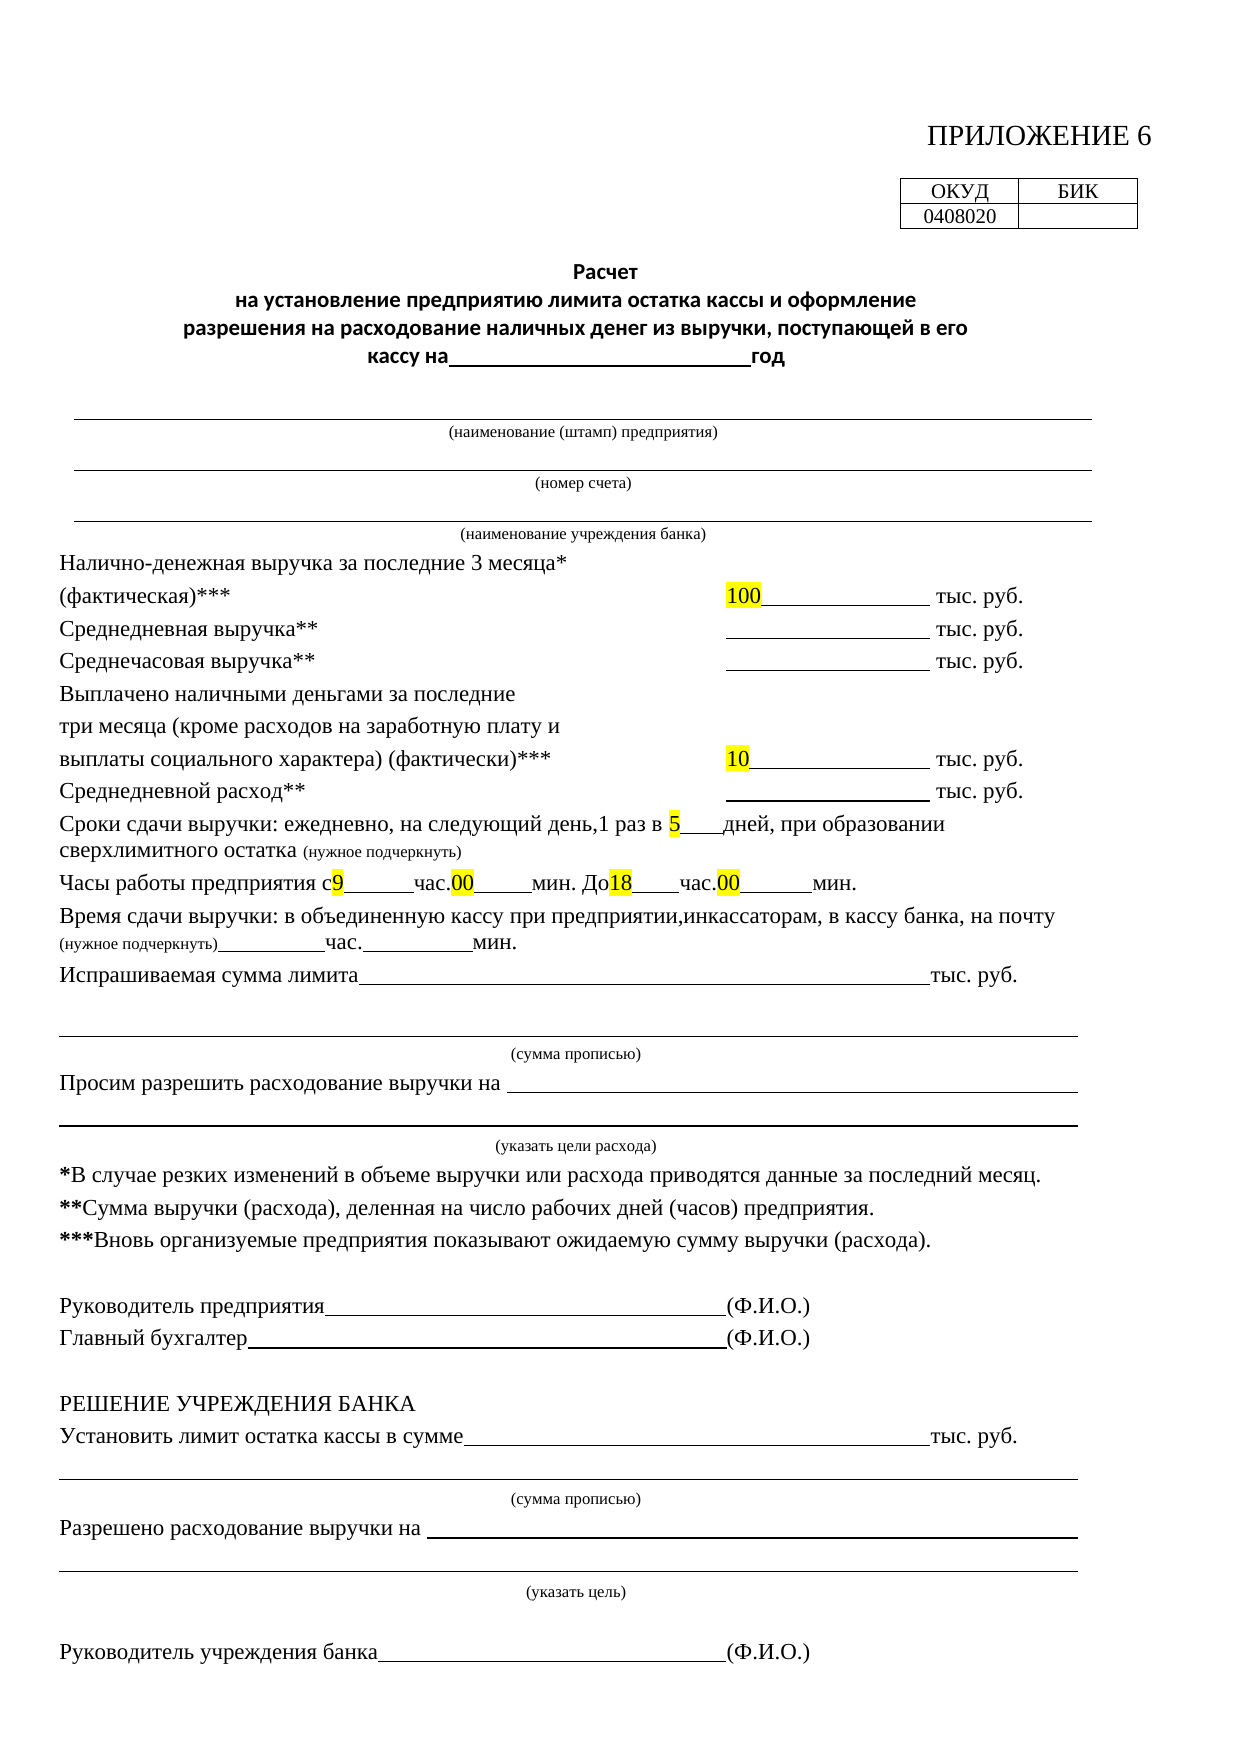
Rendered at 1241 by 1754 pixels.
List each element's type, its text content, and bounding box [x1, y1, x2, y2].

text Выплачено наличными деньгами за последние [59, 680, 1092, 706]
text Среднечасовая выручка** тыс. руб. [59, 647, 1092, 673]
text Расчет [59, 257, 1152, 285]
text Часы работы предприятия с9 час.00 мин. До18 час.00 мин. [740, 869, 1092, 896]
text Просим разрешить расходование выручки на [59, 1069, 1092, 1095]
text Установить лимит остатка кассы в сумме тыс. руб. [59, 1422, 1092, 1448]
text выплаты социального характера) (фактически)*** 10 тыс. руб. [749, 745, 1092, 771]
text (фактическая)*** 100 тыс. руб. [761, 582, 1092, 608]
text (указать цель) [59, 1581, 1092, 1601]
text на установление предприятию лимита остатка кассы и оформление разрешения на расходование наличных денег из выручки, поступающей в его кассу на год [177, 285, 974, 369]
table_header ОКУД [901, 179, 1018, 203]
text (наименование (штамп) предприятия) [74, 420, 1092, 441]
text три месяца (кроме расходов на заработную плату и [59, 712, 1092, 739]
table_cell 0408020 [901, 204, 1018, 228]
text (номер счета) [74, 471, 1092, 492]
table_header БИК [1019, 179, 1137, 203]
text Время сдачи выручки: в объединенную кассу при предприятии,инкассаторам, в кассу банка, на почту (нужное подчеркнуть) час. мин. [59, 902, 1092, 954]
text Среднедневная выручка** тыс. руб. [59, 614, 1092, 641]
table_cell [1019, 204, 1137, 228]
text **Сумма выручки (расхода), деленная на число рабочих дней (часов) предприятия. [59, 1194, 1092, 1220]
text (сумма прописью) [59, 1044, 1092, 1063]
text Часы работы предприятия с9 час.00 мин. До18 час.00 мин. [59, 869, 332, 896]
text Разрешено расходование выручки на [59, 1514, 1092, 1541]
text Испрашиваемая сумма лимита тыс. руб. [59, 961, 1152, 987]
text Сроки сдачи выручки: ежедневно, на следующий день,1 раз в 5 дней, при образовании сверхлимитного остатка (нужное подчеркнуть) [59, 810, 1107, 863]
text (наименование учреждения банка) [74, 522, 1092, 543]
text ПРИЛОЖЕНИЕ 6 [59, 118, 1152, 152]
text Руководитель учреждения банка (Ф.И.О.) [59, 1638, 1092, 1664]
text РЕШЕНИЕ УЧРЕЖДЕНИЯ БАНКА [59, 1389, 1092, 1416]
text *В случае резких изменений в объеме выручки или расхода приводятся данные за последний месяц. [59, 1161, 1092, 1188]
text Среднедневной расход** тыс. руб. [59, 778, 1092, 804]
text Главный бухгалтер (Ф.И.О.) [59, 1324, 1092, 1351]
text Руководитель предприятия (Ф.И.О.) [59, 1292, 1092, 1318]
text Часы работы предприятия с9 час.00 мин. До18 час.00 мин. [474, 869, 609, 896]
text ***Вновь организуемые предприятия показывают ожидаемую сумму выручки (расхода). [59, 1227, 1092, 1253]
text (сумма прописью) [59, 1489, 1092, 1508]
text (указать цели расхода) [59, 1136, 1092, 1155]
text Налично-денежная выручка за последние 3 месяца* [59, 549, 1092, 576]
text (фактическая)*** 100 тыс. руб. [59, 582, 726, 608]
text выплаты социального характера) (фактически)*** 10 тыс. руб. [59, 745, 726, 771]
